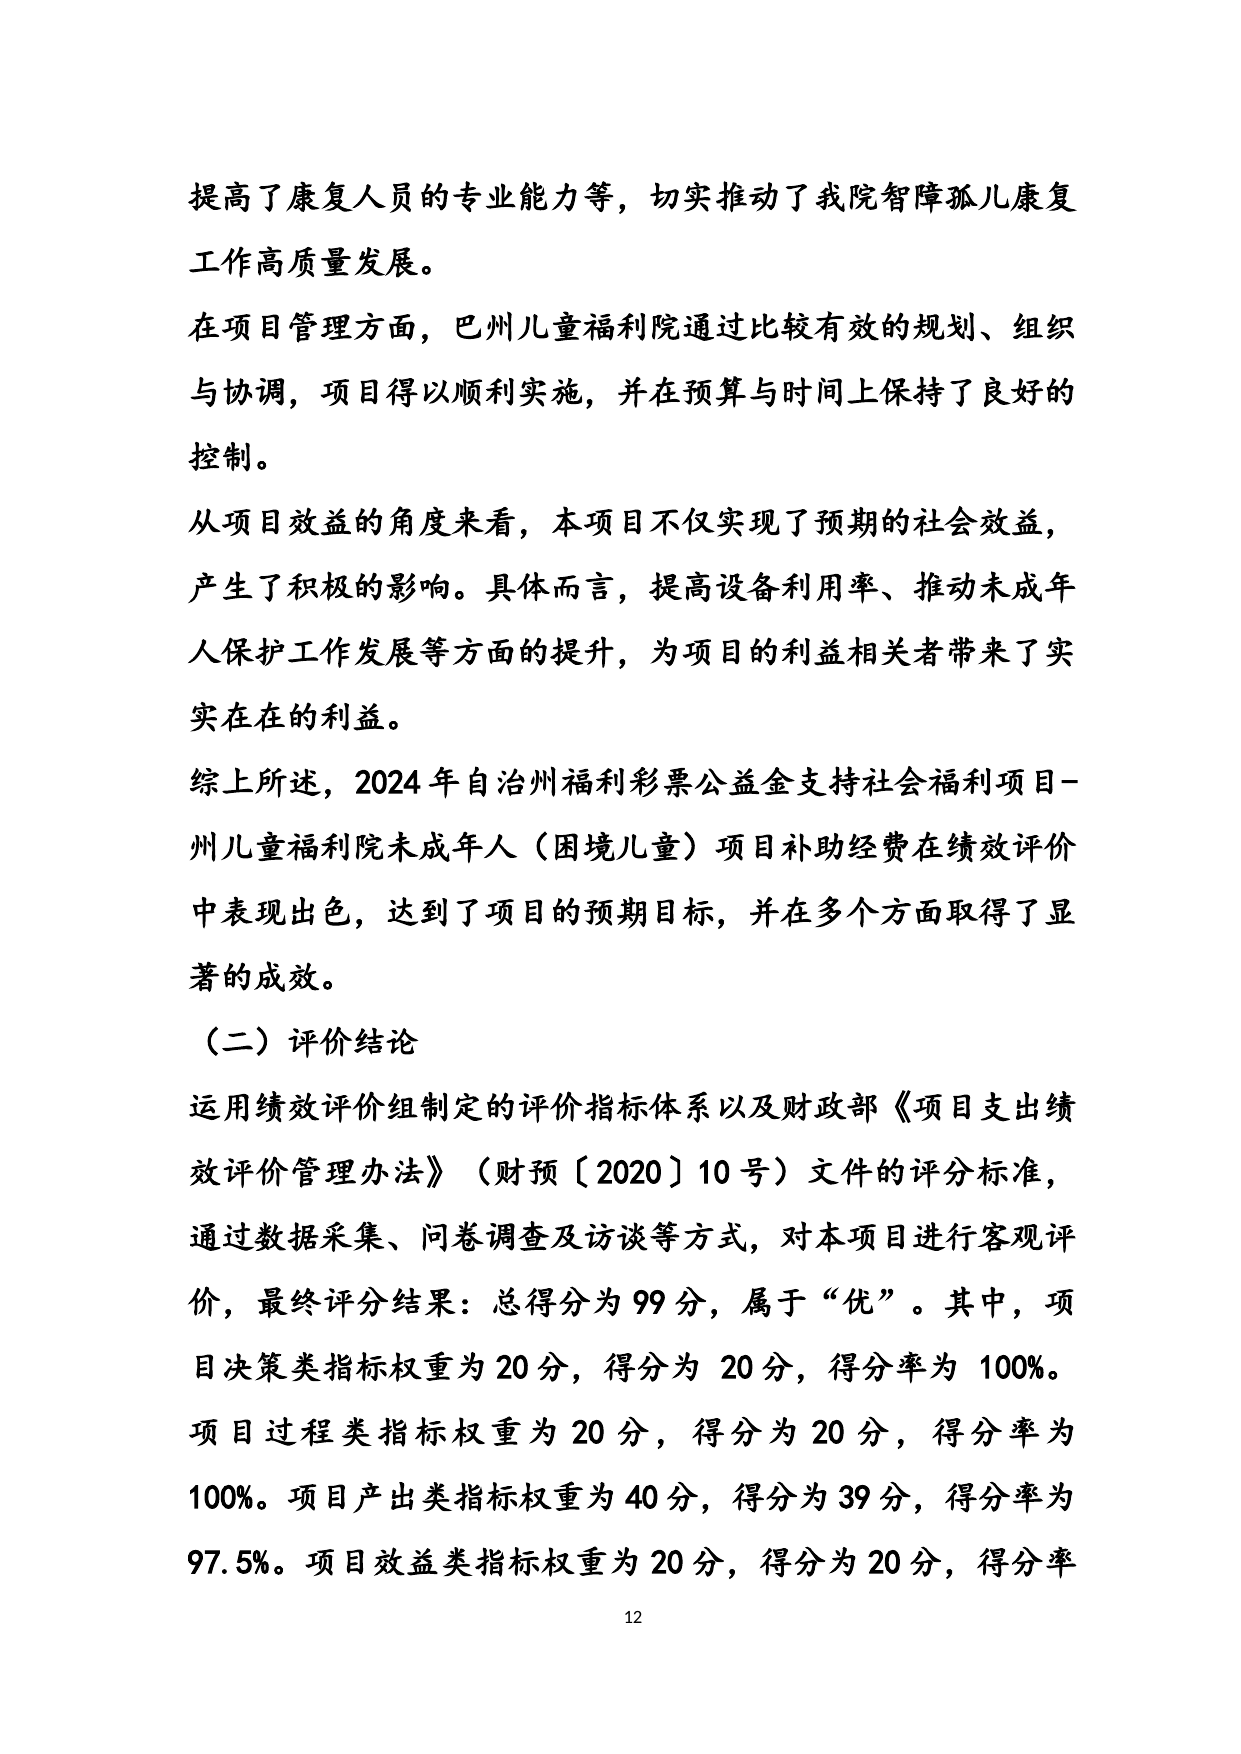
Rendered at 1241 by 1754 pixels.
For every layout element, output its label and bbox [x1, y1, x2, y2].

text [187, 162, 1078, 1592]
